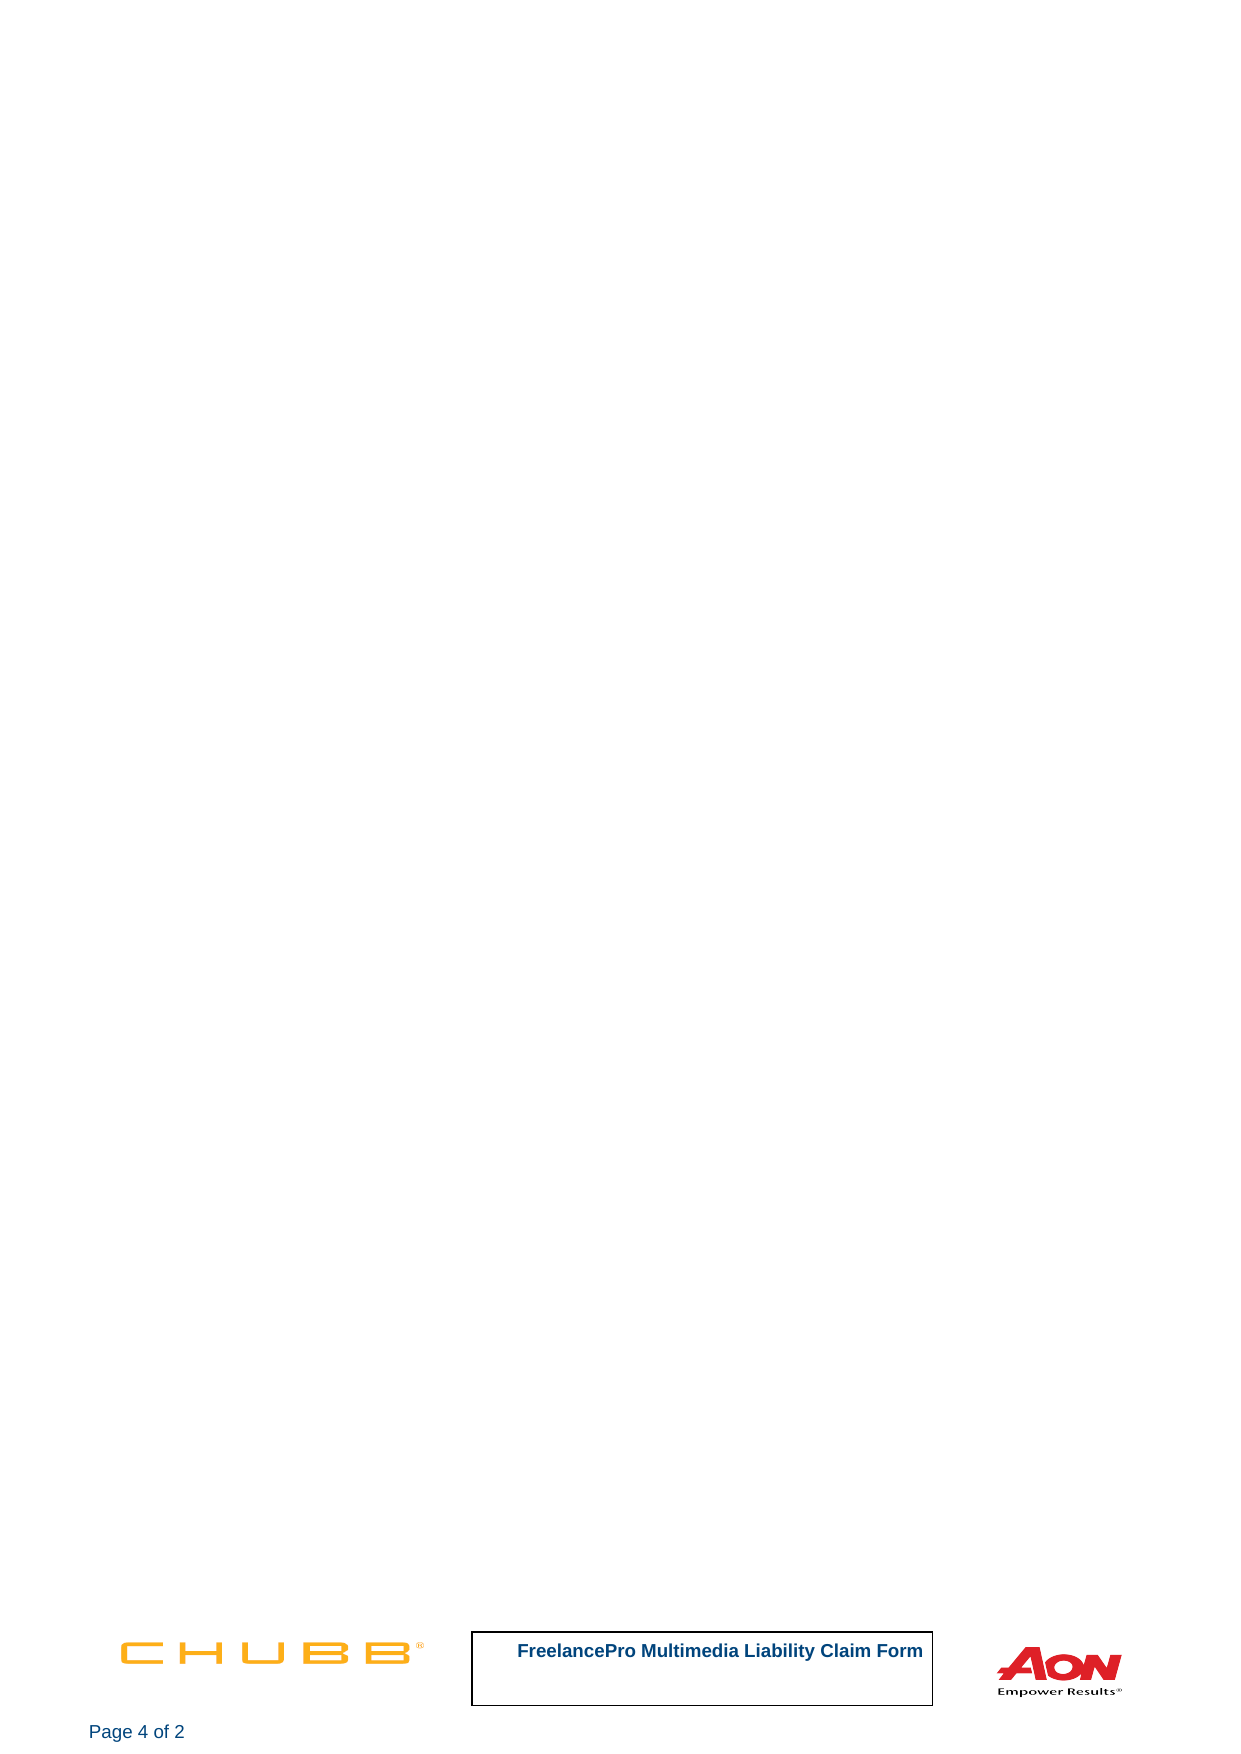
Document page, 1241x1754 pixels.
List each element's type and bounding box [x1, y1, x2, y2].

picture [971, 1632, 1147, 1711]
picture [100, 1632, 453, 1682]
